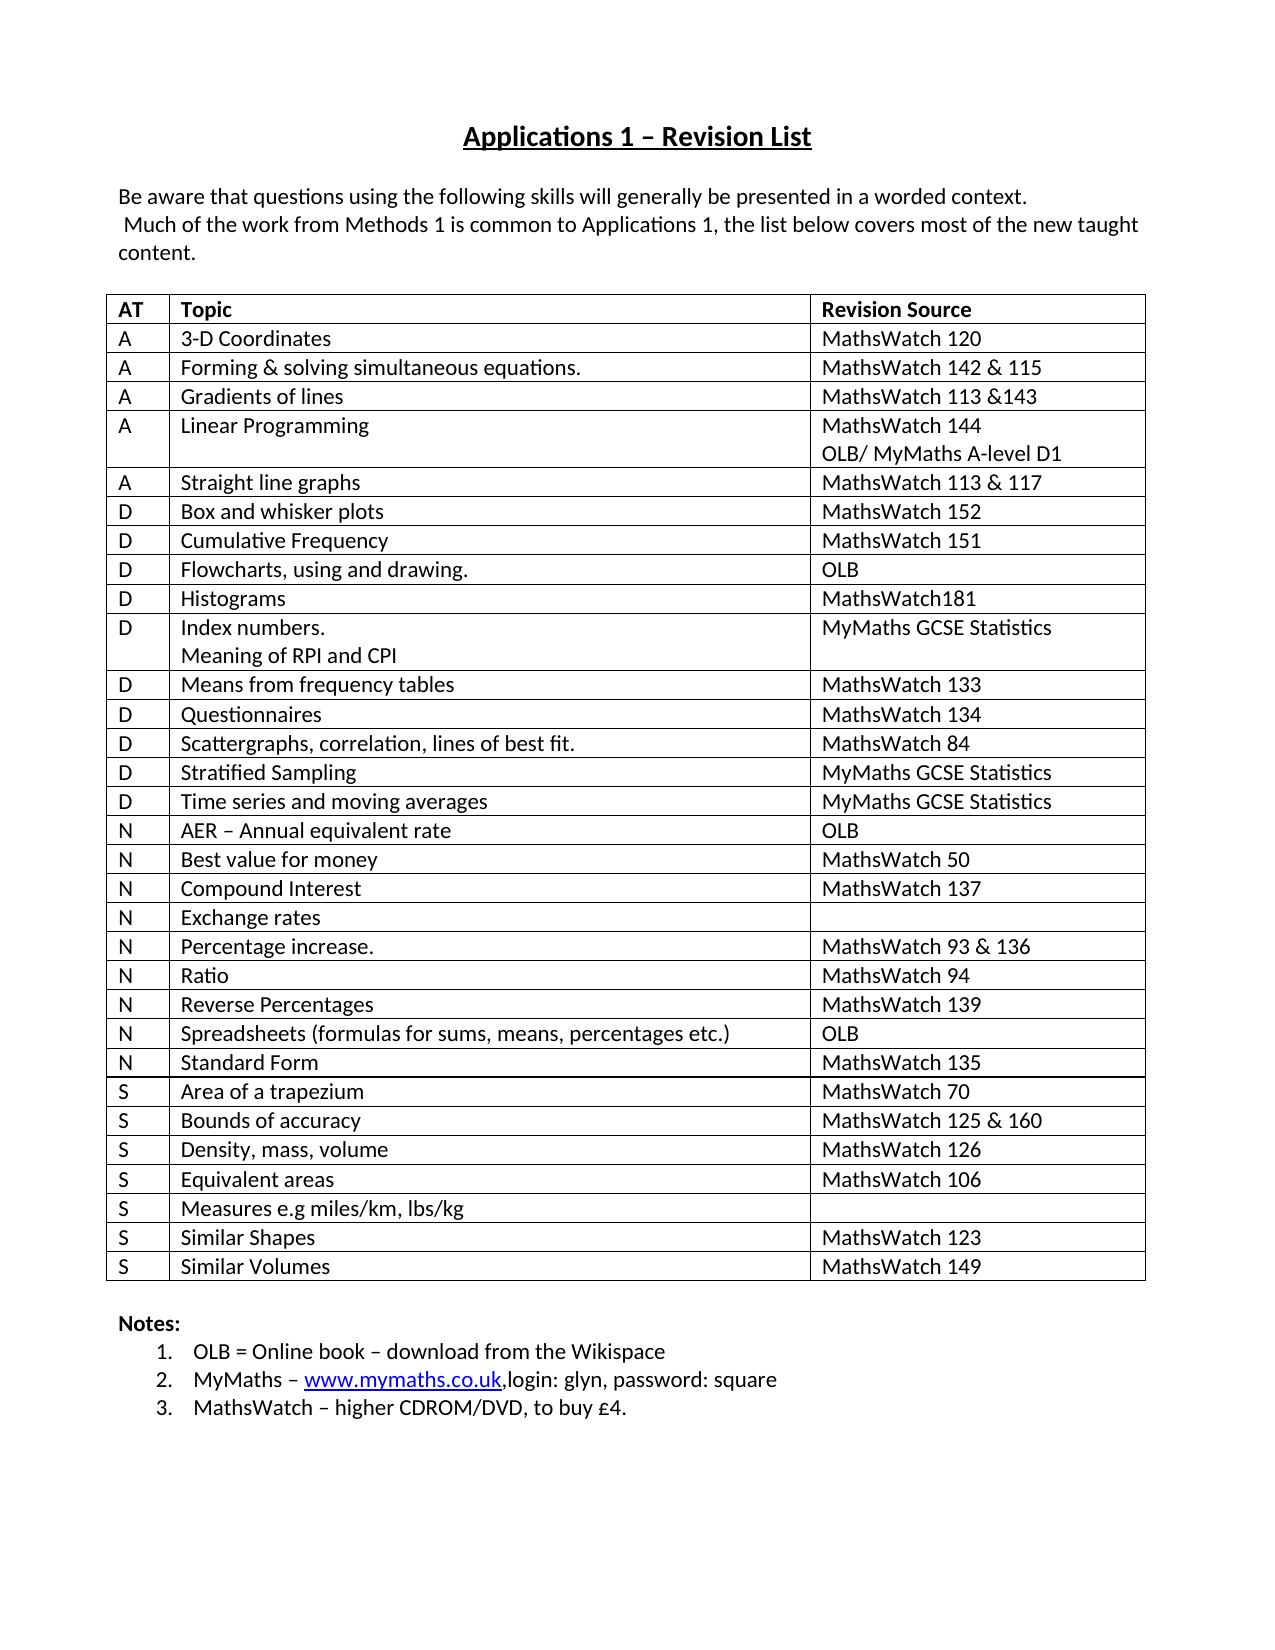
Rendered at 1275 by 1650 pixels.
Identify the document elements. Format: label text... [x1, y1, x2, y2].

table_cell MathsWatch 137 [811, 874, 1145, 902]
table_cell MathsWatch 70 [811, 1078, 1145, 1106]
table_cell Area of a trapezium [170, 1078, 810, 1106]
table_cell A [107, 324, 169, 352]
table_cell Scattergraphs, correlation, lines of best fit. [170, 729, 810, 757]
table_cell A [107, 353, 169, 381]
table_cell D [107, 758, 169, 786]
table_cell D [107, 700, 169, 728]
table_cell D [107, 555, 169, 583]
table_cell MathsWatch 106 [811, 1165, 1145, 1193]
table_cell MathsWatch 149 [811, 1252, 1145, 1280]
table_cell MathsWatch 139 [811, 990, 1145, 1018]
table_cell MyMaths GCSE Statistics [811, 758, 1145, 786]
table_cell Cumulative Frequency [170, 526, 810, 554]
table_cell MathsWatch 113 &143 [811, 382, 1145, 410]
table_cell S [107, 1194, 169, 1222]
table_cell MathsWatch 125 & 160 [811, 1107, 1145, 1134]
table_cell D [107, 787, 169, 815]
table_cell MathsWatch 123 [811, 1223, 1145, 1251]
table_cell Means from frequency tables [170, 671, 810, 699]
table_cell N [107, 1049, 169, 1076]
table_cell S [107, 1252, 169, 1280]
table_cell Straight line graphs [170, 468, 810, 496]
text Be aware that questions using the following skills will generally be presented in a worded context. [118, 182, 1157, 210]
table_cell S [107, 1136, 169, 1164]
table_cell MyMaths GCSE Statistics [811, 614, 1145, 669]
table_cell MathsWatch 152 [811, 497, 1145, 525]
table_cell D [107, 585, 169, 612]
text Much of the work from Methods 1 is common to Applications 1, the list below covers most of the new taught content. [118, 210, 1157, 266]
table_cell 3-D Coordinates [170, 324, 810, 352]
table_cell Density, mass, volume [170, 1136, 810, 1164]
table_cell MathsWatch 50 [811, 845, 1145, 873]
table_cell MathsWatch 94 [811, 961, 1145, 989]
list MyMaths – www.mymaths.co.uk,login: glyn, password: square [156, 1365, 1157, 1393]
table_cell MyMaths GCSE Statistics [811, 787, 1145, 815]
table_cell Ratio [170, 961, 810, 989]
table_header Topic [170, 295, 810, 323]
table_cell [811, 903, 1145, 931]
table_cell Time series and moving averages [170, 787, 810, 815]
table_cell Stratified Sampling [170, 758, 810, 786]
table_cell MathsWatch181 [811, 585, 1145, 612]
table_cell MathsWatch 134 [811, 700, 1145, 728]
table_cell A [107, 468, 169, 496]
table_header AT [107, 295, 169, 323]
table_cell MathsWatch 84 [811, 729, 1145, 757]
table_cell MathsWatch 126 [811, 1136, 1145, 1164]
table_cell Percentage increase. [170, 932, 810, 960]
table_cell MathsWatch 120 [811, 324, 1145, 352]
table_cell Exchange rates [170, 903, 810, 931]
text Applications 1 – Revision List [118, 118, 1157, 154]
table_cell OLB [811, 1019, 1145, 1047]
table_cell N [107, 932, 169, 960]
table_cell MathsWatch 142 & 115 [811, 353, 1145, 381]
list OLB = Online book – download from the Wikispace [156, 1337, 1157, 1365]
table_cell N [107, 1019, 169, 1047]
table_cell OLB [811, 816, 1145, 844]
table_cell Similar Volumes [170, 1252, 810, 1280]
table_cell Index numbers. Meaning of RPI and CPI [170, 614, 810, 669]
table_cell MathsWatch 93 & 136 [811, 932, 1145, 960]
table_cell Gradients of lines [170, 382, 810, 410]
table_cell D [107, 614, 169, 669]
table_header Revision Source [811, 295, 1145, 323]
table_cell N [107, 961, 169, 989]
table_cell Reverse Percentages [170, 990, 810, 1018]
text Notes: [118, 1309, 1157, 1337]
table_cell MathsWatch 135 [811, 1049, 1145, 1076]
table_cell S [107, 1107, 169, 1134]
table_cell MathsWatch 144 OLB/ MyMaths A-level D1 [811, 411, 1145, 467]
table_cell Best value for money [170, 845, 810, 873]
table_cell N [107, 816, 169, 844]
table_cell Histograms [170, 585, 810, 612]
table_cell N [107, 903, 169, 931]
table_cell Forming & solving simultaneous equations. [170, 353, 810, 381]
table_cell D [107, 526, 169, 554]
table_cell MathsWatch 151 [811, 526, 1145, 554]
table_cell Measures e.g miles/km, lbs/kg [170, 1194, 810, 1222]
table_cell Equivalent areas [170, 1165, 810, 1193]
table_cell OLB [811, 555, 1145, 583]
table_cell D [107, 497, 169, 525]
table_cell Linear Programming [170, 411, 810, 467]
table_cell N [107, 845, 169, 873]
table_cell Flowcharts, using and drawing. [170, 555, 810, 583]
table_cell S [107, 1078, 169, 1106]
table_cell MathsWatch 133 [811, 671, 1145, 699]
table_cell MathsWatch 113 & 117 [811, 468, 1145, 496]
table_cell Standard Form [170, 1049, 810, 1076]
table_cell D [107, 671, 169, 699]
table_cell S [107, 1223, 169, 1251]
table_cell N [107, 874, 169, 902]
list MathsWatch – higher CDROM/DVD, to buy £4. [156, 1393, 1157, 1421]
table_cell Box and whisker plots [170, 497, 810, 525]
table_cell Bounds of accuracy [170, 1107, 810, 1134]
table_cell [811, 1194, 1145, 1222]
table_cell N [107, 990, 169, 1018]
table_cell Questionnaires [170, 700, 810, 728]
table_cell Similar Shapes [170, 1223, 810, 1251]
table_cell Compound Interest [170, 874, 810, 902]
table_cell A [107, 411, 169, 467]
table_cell S [107, 1165, 169, 1193]
table_cell A [107, 382, 169, 410]
table_cell Spreadsheets (formulas for sums, means, percentages etc.) [170, 1019, 810, 1047]
table_cell D [107, 729, 169, 757]
table_cell AER – Annual equivalent rate [170, 816, 810, 844]
